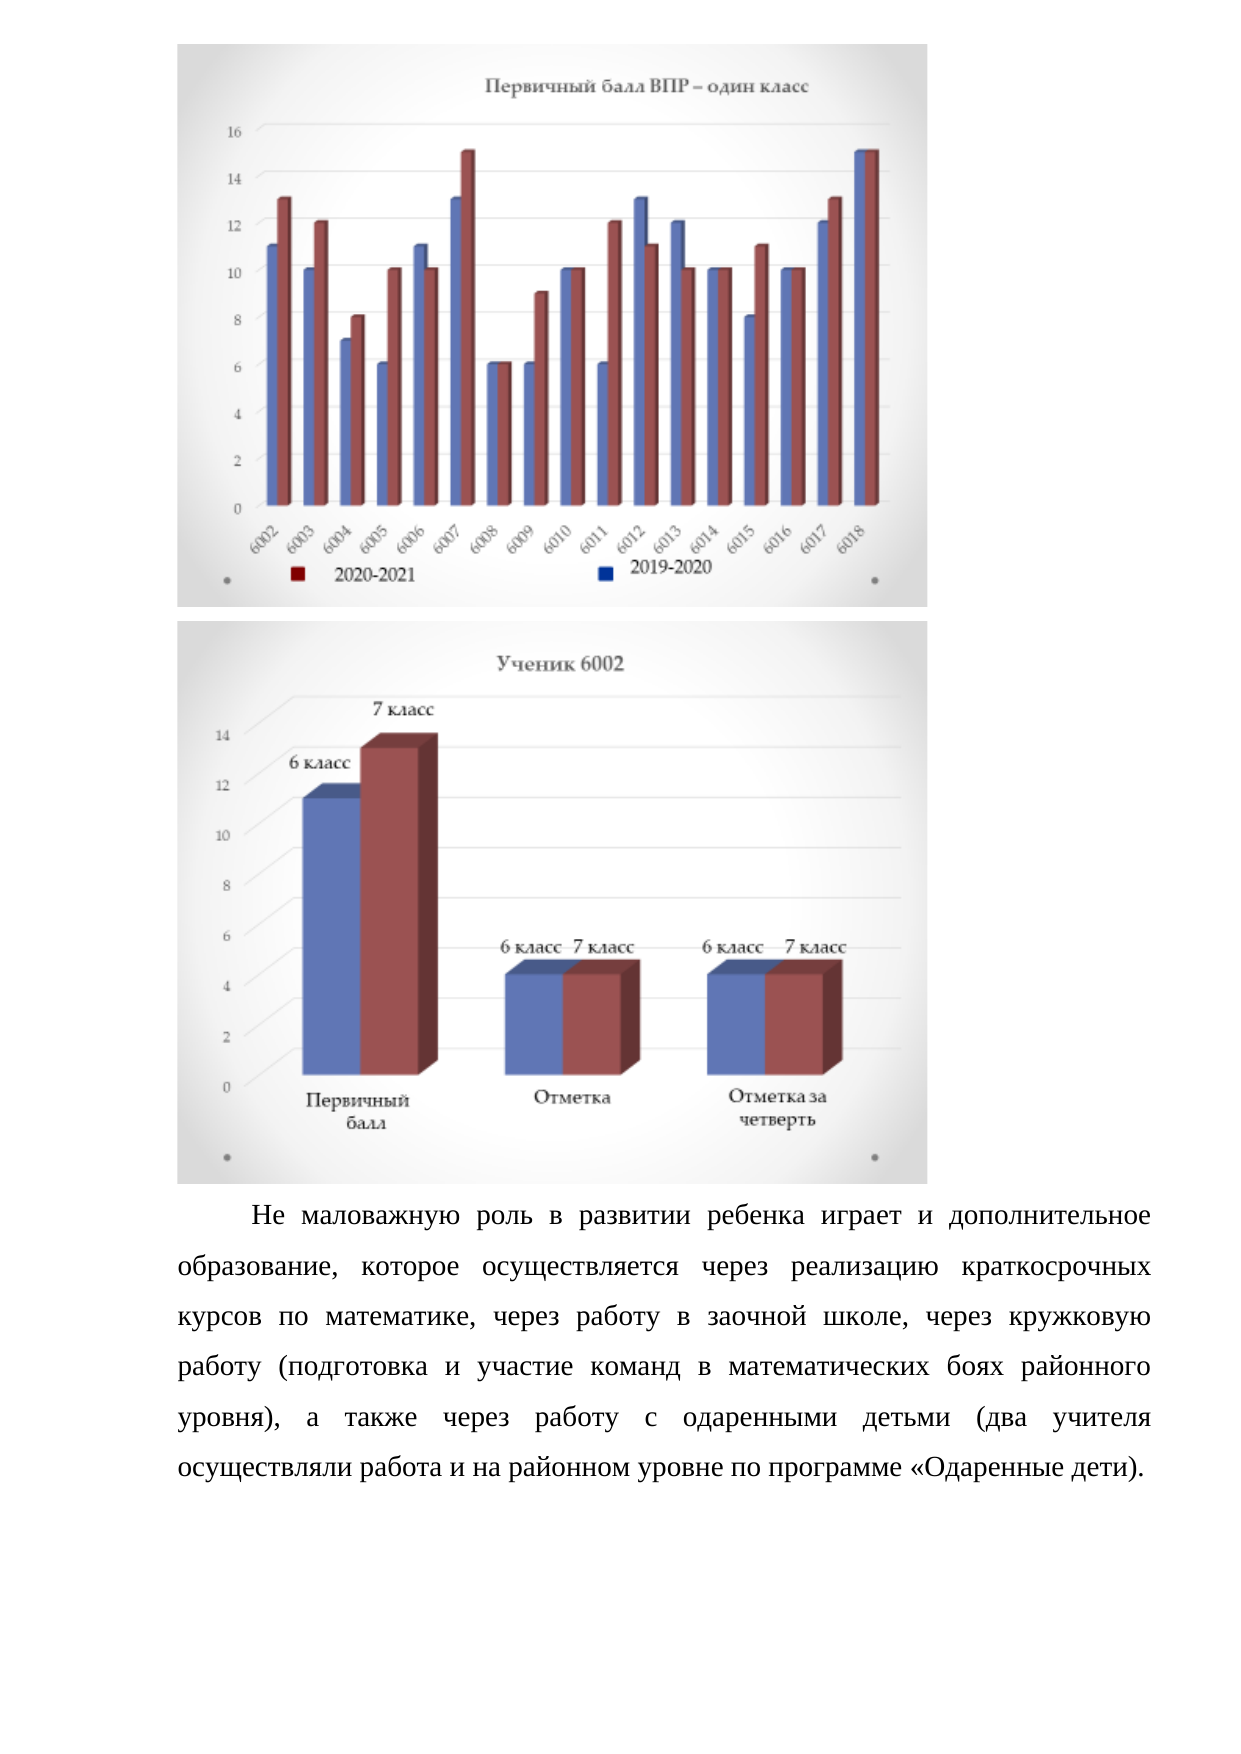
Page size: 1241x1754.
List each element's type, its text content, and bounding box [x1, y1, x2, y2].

picture [177, 621, 928, 1184]
picture [177, 44, 928, 607]
text Не маловажную роль в развитии ребенка играет и дополнительное образование, которое осуществляется через реализацию краткосрочных курсов по математике, через работу в заочной школе, через кружковую работу (подготовка и участие команд в математических боях районного уровня), а также через работу с одаренными детьми (два учителя осуществляли работа и на районном уровне по программе «Одаренные дети). [177, 1197, 1152, 1483]
